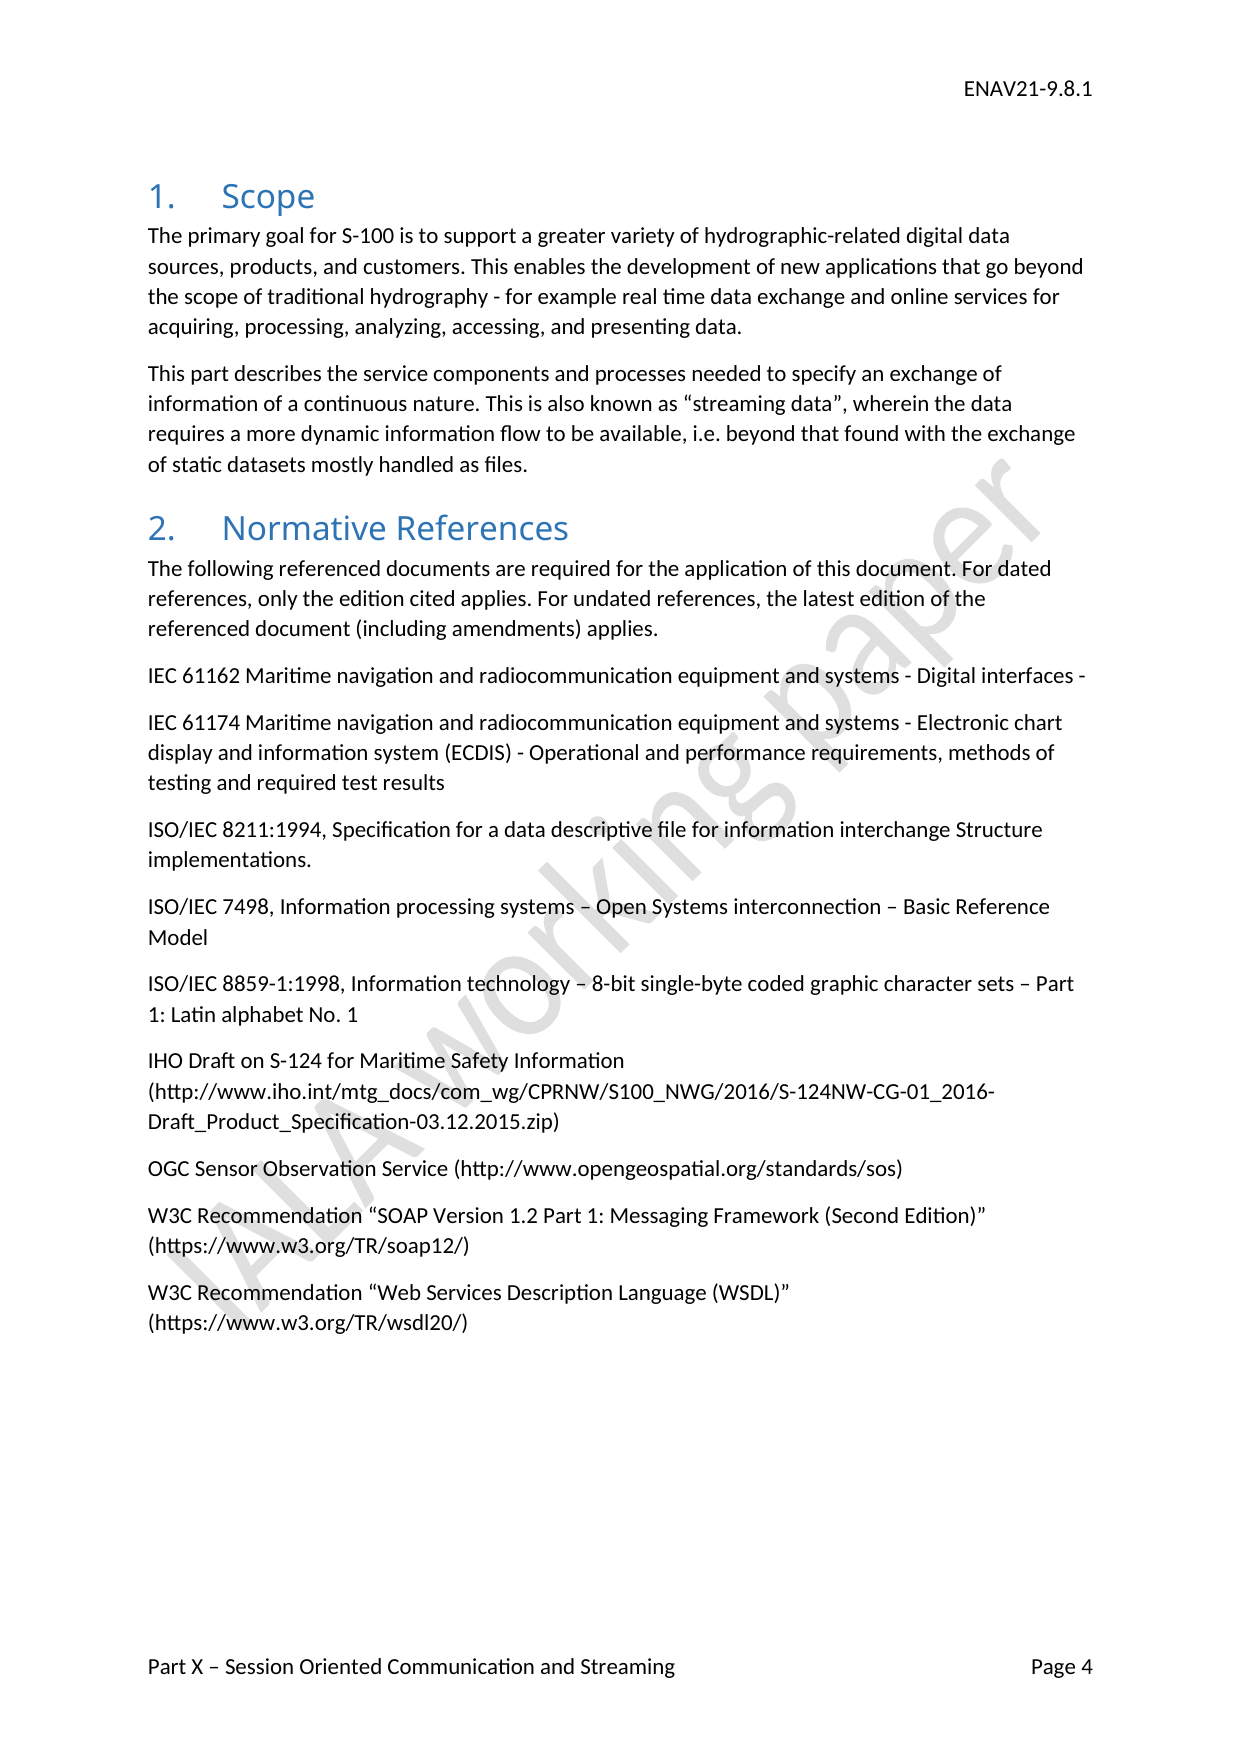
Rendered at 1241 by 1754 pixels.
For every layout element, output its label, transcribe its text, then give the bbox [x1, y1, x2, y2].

text ISO/IEC 8859-1:1998, Information technology – 8-bit single-byte coded graphic character sets – Part 1: Latin alphabet No. 1 [148, 969, 1093, 1028]
text OGC Sensor Observation Service (http://www.opengeospatial.org/standards/sos) [148, 1154, 1093, 1182]
text ISO/IEC 8211:1994, Specification for a data descriptive file for information interchange Structure implementations. [148, 815, 1093, 873]
text This part describes the service components and processes needed to specify an exchange of information of a continuous nature. This is also known as “streaming data”, wherein the data requires a more dynamic information flow to be available, i.e. beyond that found with the exchange of static datasets mostly handled as files. [148, 359, 1093, 478]
text IEC 61162 Maritime navigation and radiocommunication equipment and systems - Digital interfaces - [148, 661, 1093, 689]
text The following referenced documents are required for the application of this document. For dated references, only the edition cited applies. For undated references, the latest edition of the referenced document (including amendments) applies. [148, 554, 1093, 642]
text W3C Recommendation “Web Services Description Language (WSDL)” (https://www.w3.org/TR/wsdl20/) [148, 1278, 1093, 1336]
text IEC 61174 Maritime navigation and radiocommunication equipment and systems - Electronic chart display and information system (ECDIS) - Operational and performance requirements, methods of testing and required test results [148, 708, 1093, 796]
text W3C Recommendation “SOAP Version 1.2 Part 1: Messaging Framework (Second Edition)” (https://www.w3.org/TR/soap12/) [148, 1201, 1093, 1259]
text The primary goal for S-100 is to support a greater variety of hydrographic-related digital data sources, products, and customers. This enables the development of new applications that go beyond the scope of traditional hydrography - for example real time data exchange and online services for acquiring, processing, analyzing, accessing, and presenting data. [148, 222, 1093, 340]
subtitle Scope [148, 173, 1093, 218]
text IHO Draft on S-124 for Maritime Safety Information (http://www.iho.int/mtg_docs/com_wg/CPRNW/S100_NWG/2016/S-124NW-CG-01_2016-Draft_Product_Specification-03.12.2015.zip) [148, 1047, 1093, 1135]
subtitle Normative References [148, 505, 1093, 550]
text ISO/IEC 7498, Information processing systems – Open Systems interconnection – Basic Reference Model [148, 892, 1093, 951]
